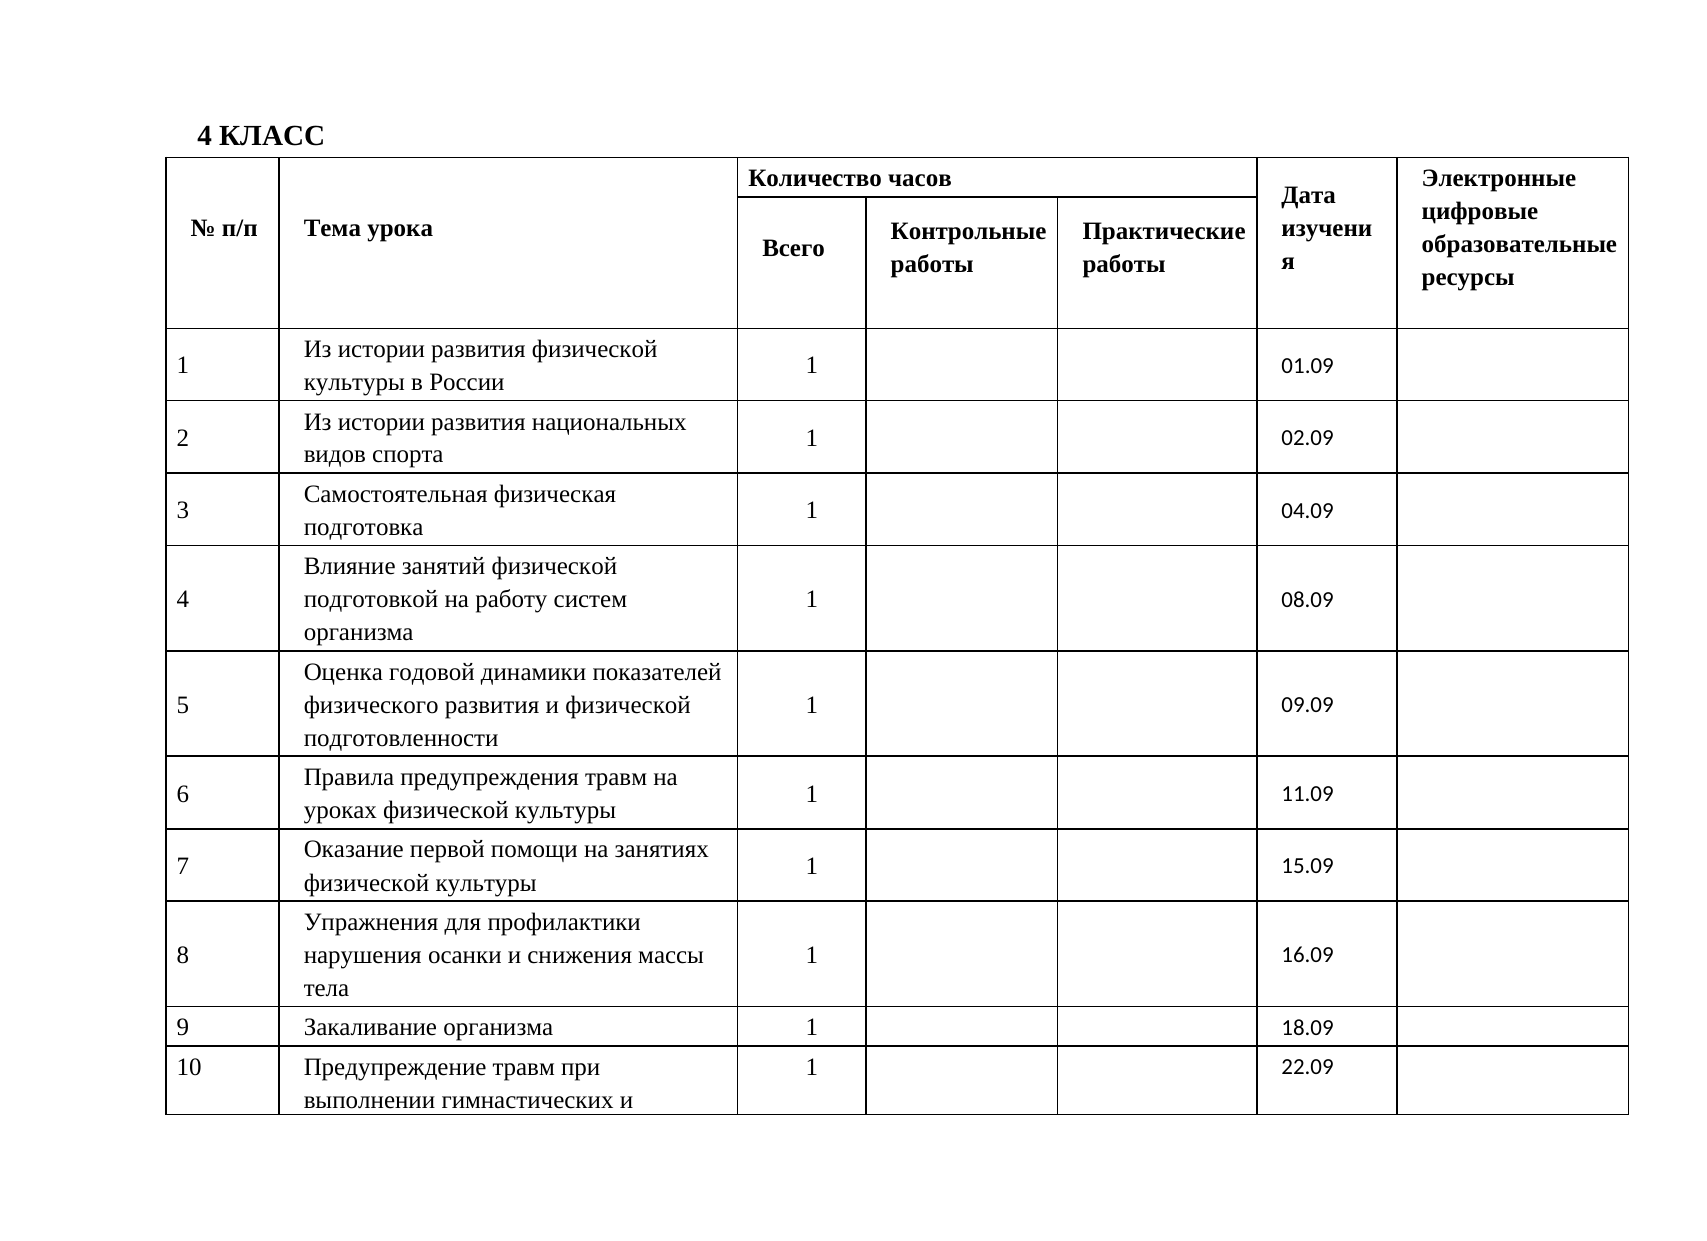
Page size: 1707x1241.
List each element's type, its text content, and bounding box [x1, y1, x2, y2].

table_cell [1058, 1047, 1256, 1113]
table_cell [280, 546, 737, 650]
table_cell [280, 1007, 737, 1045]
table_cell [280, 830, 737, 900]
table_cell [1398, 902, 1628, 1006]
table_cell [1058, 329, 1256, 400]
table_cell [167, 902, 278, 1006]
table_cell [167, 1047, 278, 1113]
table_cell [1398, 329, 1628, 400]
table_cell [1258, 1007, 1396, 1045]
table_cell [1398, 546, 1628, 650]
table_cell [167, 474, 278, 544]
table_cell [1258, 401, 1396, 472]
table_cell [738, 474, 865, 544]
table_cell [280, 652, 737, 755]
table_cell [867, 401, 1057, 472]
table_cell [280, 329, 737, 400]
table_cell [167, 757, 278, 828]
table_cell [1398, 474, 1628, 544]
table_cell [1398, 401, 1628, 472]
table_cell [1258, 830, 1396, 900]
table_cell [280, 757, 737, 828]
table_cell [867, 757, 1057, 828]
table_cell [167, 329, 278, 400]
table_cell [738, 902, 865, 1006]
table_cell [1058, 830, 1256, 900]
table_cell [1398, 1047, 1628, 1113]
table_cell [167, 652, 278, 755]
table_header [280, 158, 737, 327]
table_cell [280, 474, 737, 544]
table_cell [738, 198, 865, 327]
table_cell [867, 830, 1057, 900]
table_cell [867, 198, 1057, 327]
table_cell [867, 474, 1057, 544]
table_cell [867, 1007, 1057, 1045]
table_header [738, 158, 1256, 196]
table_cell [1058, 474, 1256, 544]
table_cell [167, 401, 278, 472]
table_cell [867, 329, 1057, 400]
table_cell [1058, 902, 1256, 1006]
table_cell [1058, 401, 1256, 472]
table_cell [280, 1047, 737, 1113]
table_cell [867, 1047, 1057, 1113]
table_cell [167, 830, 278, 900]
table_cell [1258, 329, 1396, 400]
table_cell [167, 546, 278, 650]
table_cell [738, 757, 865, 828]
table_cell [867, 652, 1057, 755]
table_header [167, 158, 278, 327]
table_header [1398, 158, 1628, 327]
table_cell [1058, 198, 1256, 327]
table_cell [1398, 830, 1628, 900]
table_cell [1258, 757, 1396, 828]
text 4 КЛАСС [190, 118, 1618, 152]
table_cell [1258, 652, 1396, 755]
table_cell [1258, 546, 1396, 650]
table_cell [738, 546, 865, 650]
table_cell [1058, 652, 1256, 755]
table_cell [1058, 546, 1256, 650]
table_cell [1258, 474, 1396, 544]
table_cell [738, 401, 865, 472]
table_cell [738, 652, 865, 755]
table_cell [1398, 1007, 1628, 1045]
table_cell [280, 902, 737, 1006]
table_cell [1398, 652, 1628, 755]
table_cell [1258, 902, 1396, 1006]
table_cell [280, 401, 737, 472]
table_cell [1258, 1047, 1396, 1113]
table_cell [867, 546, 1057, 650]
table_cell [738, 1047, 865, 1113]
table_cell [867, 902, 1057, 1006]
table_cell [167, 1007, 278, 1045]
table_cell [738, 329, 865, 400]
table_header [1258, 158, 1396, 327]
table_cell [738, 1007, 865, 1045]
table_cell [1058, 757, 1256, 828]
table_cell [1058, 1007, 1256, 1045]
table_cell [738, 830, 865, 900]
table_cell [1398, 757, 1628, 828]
